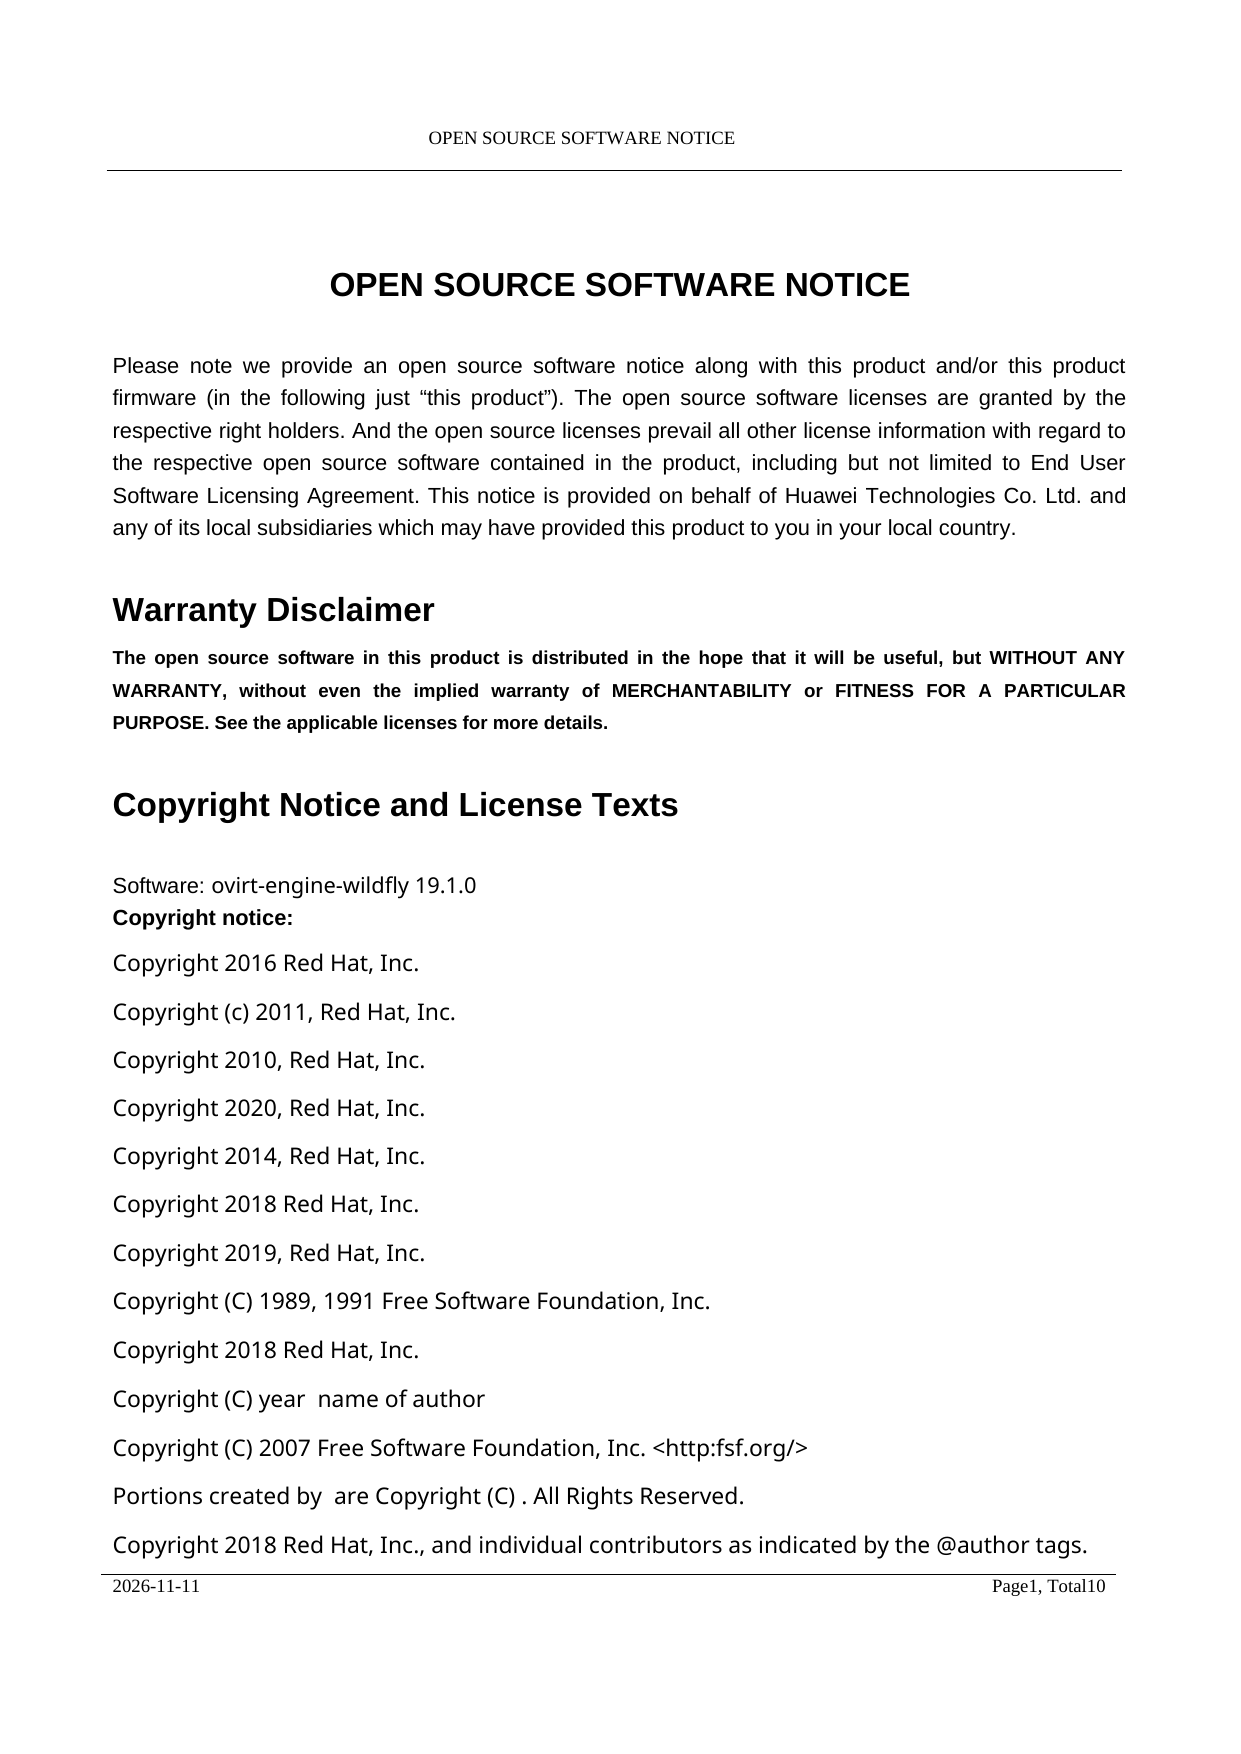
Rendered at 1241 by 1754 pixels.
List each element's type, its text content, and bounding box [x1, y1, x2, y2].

text OPEN SOURCE SOFTWARE NOTICE [112, 251, 1128, 316]
text Please note we provide an open source software notice along with this product and/or this product firmware (in the following just “this product”). The open source software licenses are granted by the respective right holders. And the open source licenses prevail all other license information with regard to the respective open source software contained in the product, including but not limited to End User Software Licensing Agreement. This notice is provided on behalf of Huawei Technologies Co. Ltd. and any of its local subsidiaries which may have provided this product to you in your local country. [112, 349, 1128, 544]
text Copyright 2014, Red Hat, Inc. [112, 1140, 1128, 1172]
text The open source software in this product is distributed in the hope that it will be useful, but WITHOUT ANY WARRANTY, without even the implied warranty of MERCHANTABILITY or FITNESS FOR A PARTICULAR PURPOSE. See the applicable licenses for more details. [112, 641, 1128, 739]
text Copyright 2018 Red Hat, Inc. [112, 1188, 1128, 1220]
text Warranty Disclaimer [112, 576, 1128, 641]
text Copyright Notice and License Texts [112, 771, 1128, 836]
text Copyright notice: [112, 901, 1128, 934]
text Software: ovirt-engine-wildfly 19.1.0 [112, 869, 1128, 901]
text Copyright 2010, Red Hat, Inc. [112, 1043, 1128, 1076]
text Copyright 2020, Red Hat, Inc. [112, 1092, 1128, 1124]
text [112, 1236, 1128, 1561]
text Copyright 2016 Red Hat, Inc. Copyright (c) 2011, Red Hat, Inc. [112, 947, 1128, 1028]
